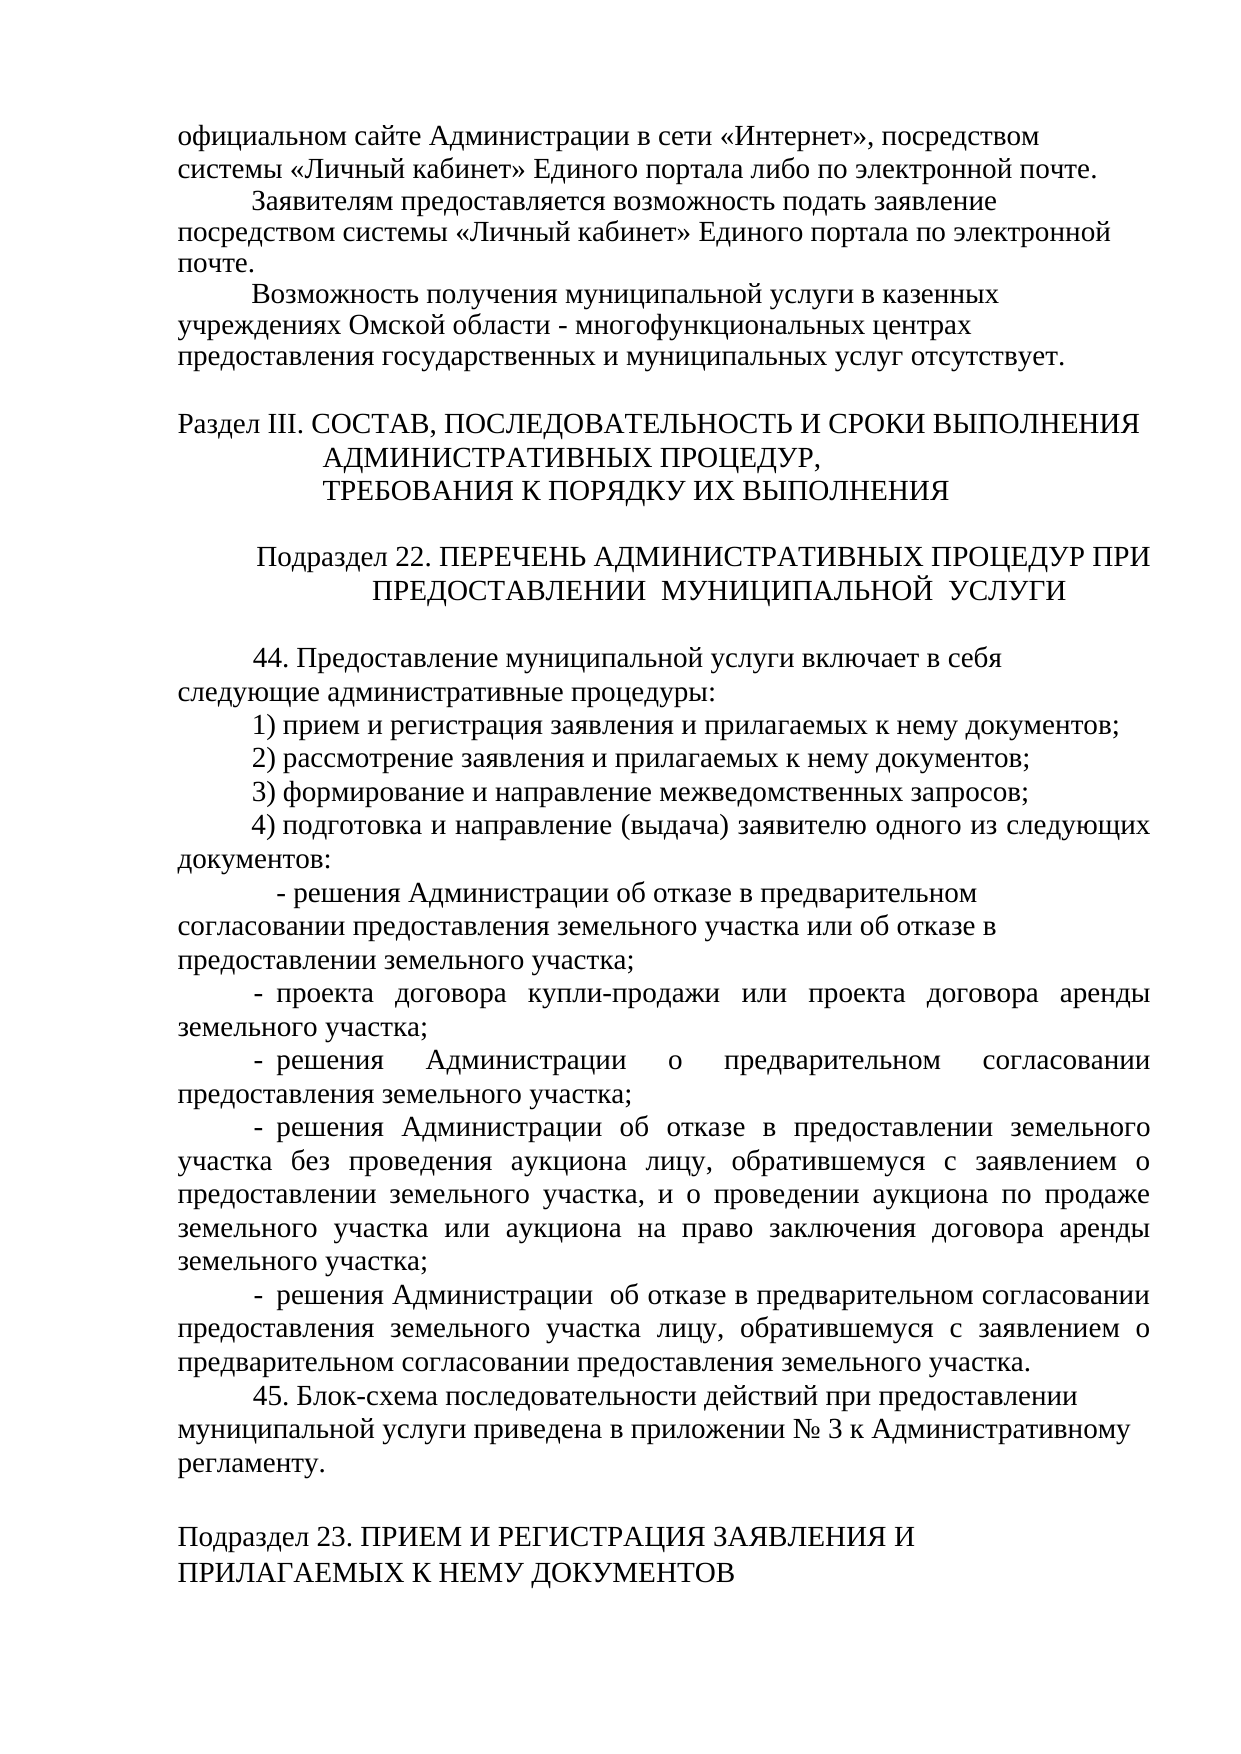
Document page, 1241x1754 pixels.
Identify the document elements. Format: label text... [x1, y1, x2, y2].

text Заявителям предоставляется возможность подать заявление посредством системы «Личный кабинет» Единого портала по электронной почте. [177, 185, 1152, 278]
list рассмотрение заявления и прилагаемых к нему документов; [252, 741, 1152, 774]
list решения Администрации о предварительном согласовании предоставления земельного участка; [177, 1043, 1151, 1110]
text Раздел III. СОСТАВ, ПОСЛЕДОВАТЕЛЬНОСТЬ И СРОКИ ВЫПОЛНЕНИЯ [177, 406, 1152, 440]
text Подраздел 22. ПЕРЕЧЕНЬ АДМИНИСТРАТИВНЫХ ПРОЦЕДУР ПРИ ПРЕДОСТАВЛЕНИИ МУНИЦИПАЛЬНОЙ УСЛУГИ [255, 540, 1152, 607]
text 44. Предоставление муниципальной услуги включает в себя следующие административные процедуры: [177, 640, 1152, 707]
text 45. Блок-схема последовательности действий при предоставлении муниципальной услуги приведена в приложении № 3 к Административному регламенту. [177, 1378, 1151, 1479]
text ПРИЛАГАЕМЫХ К НЕМУ ДОКУМЕНТОВ [177, 1555, 1149, 1588]
list решения Администрации об отказе в предоставлении земельного участка без проведения аукциона лицу, обратившемуся с заявлением о предоставлении земельного участка, и о проведении аукциона по продаже земельного участка или аукциона на право заключения договора аренды земельного участка; [177, 1110, 1151, 1277]
text АДМИНИСТРАТИВНЫХ ПРОЦЕДУР, ТРЕБОВАНИЯ К ПОРЯДКУ ИХ ВЫПОЛНЕНИЯ [322, 440, 1007, 507]
list подготовка и направление (выдача) заявителю одного из следующих документов: [177, 808, 1152, 875]
list формирование и направление межведомственных запросов; [252, 774, 1152, 808]
text Подраздел 23. ПРИЕМ И РЕГИСТРАЦИЯ ЗАЯВЛЕНИЯ И [177, 1519, 1151, 1553]
list прием и регистрация заявления и прилагаемых к нему документов; [252, 707, 1152, 741]
text - решения Администрации об отказе в предварительном согласовании предоставления земельного участка или об отказе в предоставлении земельного участка; [177, 875, 1151, 976]
list решения Администрации об отказе в предварительном согласовании предоставления земельного участка лицу, обратившемуся с заявлением о предварительном согласовании предоставления земельного участка. [177, 1277, 1151, 1378]
text Возможность получения муниципальной услуги в казенных учреждениях Омской области - многофункциональных центрах предоставления государственных и муниципальных услуг отсутствует. [177, 278, 1151, 371]
list проекта договора купли-продажи или проекта договора аренды земельного участка; [177, 976, 1151, 1043]
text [177, 118, 1152, 185]
